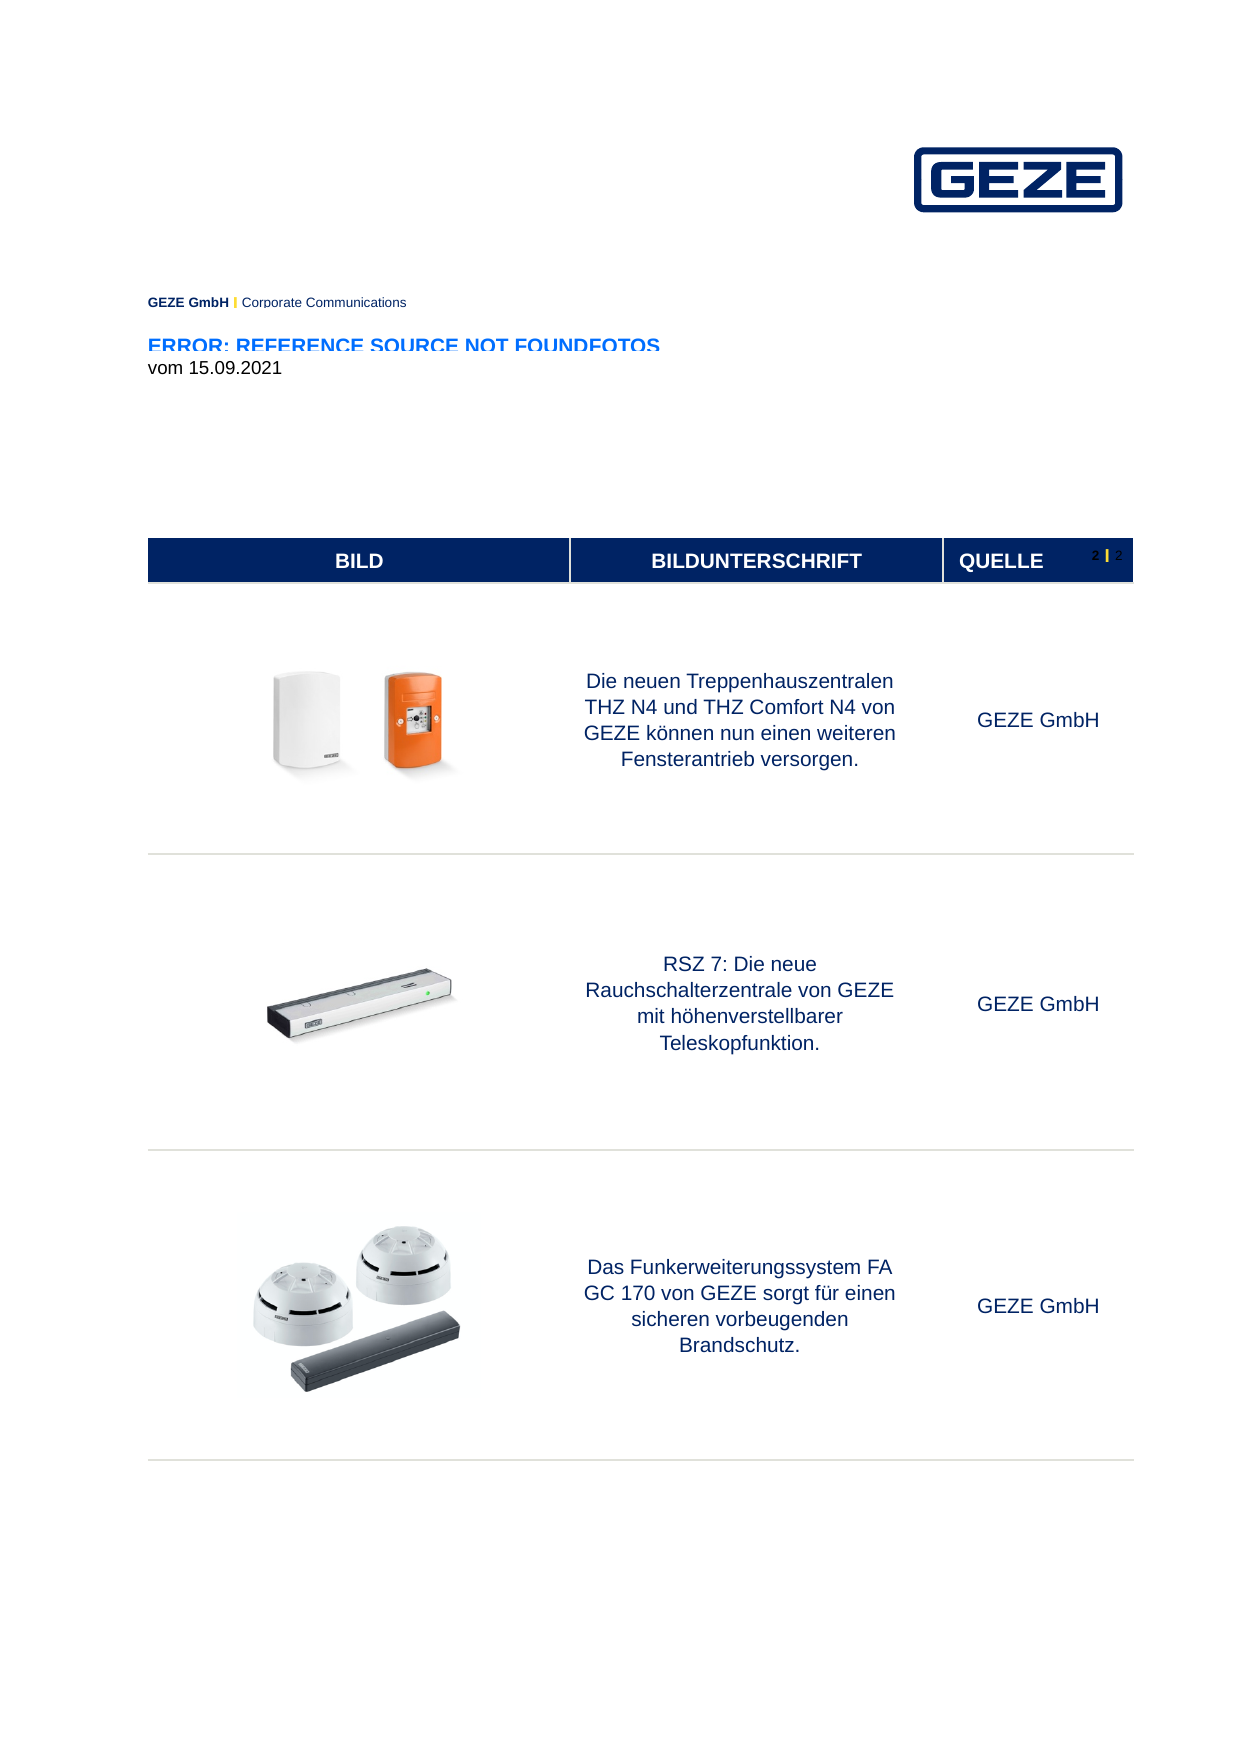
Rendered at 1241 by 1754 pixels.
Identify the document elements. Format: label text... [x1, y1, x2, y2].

table_cell [148, 1151, 570, 1459]
table_header BILD [148, 538, 569, 582]
table_cell GEZE GmbH [943, 584, 1133, 853]
picture [221, 922, 497, 1083]
picture [237, 1212, 481, 1398]
table_cell [148, 584, 570, 853]
table_header BILDUNTERSCHRIFT [571, 538, 942, 582]
table_cell Die neuen Treppenhauszentralen THZ N4 und THZ Comfort N4 von GEZE können nun einen weiteren Fensterantrieb versorgen. [570, 584, 943, 853]
table_cell [148, 855, 570, 1149]
table_cell GEZE GmbH [943, 855, 1133, 1149]
table_cell Das Funkerweiterungssystem FA GC 170 von GEZE sorgt für einen sicheren vorbeugenden Brandschutz. [570, 1151, 943, 1459]
table_cell RSZ 7: Die neue Rauchschalterzentrale von GEZE mit höhenverstellbarer Teleskopfunktion. [570, 855, 943, 1149]
picture [201, 600, 517, 837]
table_header QUELLE [944, 538, 1133, 582]
table_cell GEZE GmbH [943, 1151, 1133, 1459]
